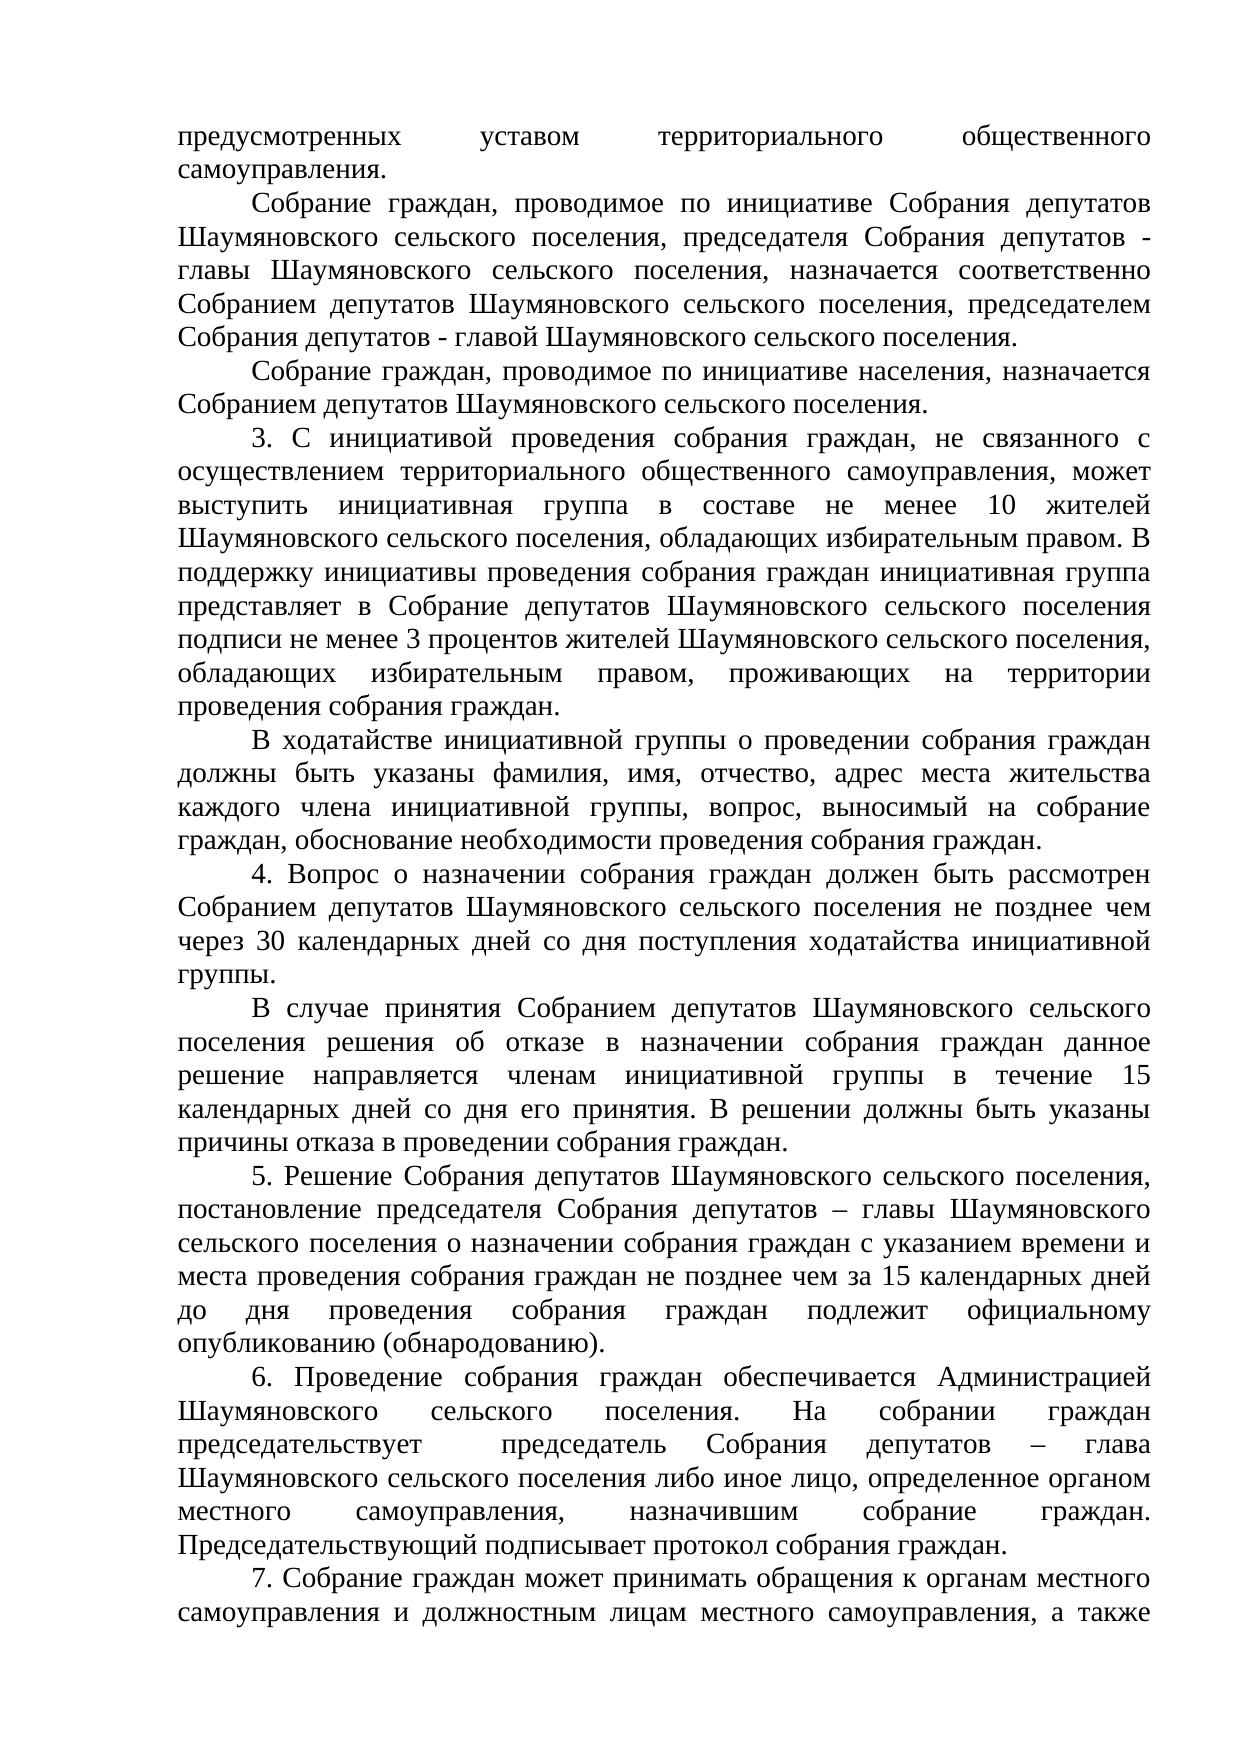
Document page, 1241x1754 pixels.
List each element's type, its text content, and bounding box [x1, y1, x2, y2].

text Собрание граждан, проводимое по инициативе Собрания депутатов Шаумяновского сельского поселения, председателя Собрания депутатов - главы Шаумяновского сельского поселения, назначается соответственно Собранием депутатов Шаумяновского сельского поселения, председателем Собрания депутатов - главой Шаумяновского сельского поселения. [177, 185, 1152, 353]
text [177, 118, 1152, 185]
text 4. Вопрос о назначении собрания граждан должен быть рассмотрен Собранием депутатов Шаумяновского сельского поселения не позднее чем через 30 календарных дней со дня поступления ходатайства инициативной группы. [177, 856, 1152, 990]
text В случае принятия Собранием депутатов Шаумяновского сельского поселения решения об отказе в назначении собрания граждан данное решение направляется членам инициативной группы в течение 15 календарных дней со дня его принятия. В решении должны быть указаны причины отказа в проведении собрания граждан. [177, 990, 1152, 1158]
text В ходатайстве инициативной группы о проведении собрания граждан должны быть указаны фамилия, имя, отчество, адрес места жительства каждого члена инициативной группы, вопрос, выносимый на собрание граждан, обоснование необходимости проведения собрания граждан. [177, 722, 1152, 856]
text 5. Решение Собрания депутатов Шаумяновского сельского поселения, постановление председателя Собрания депутатов – главы Шаумяновского сельского поселения о назначении собрания граждан с указанием времени и места проведения собрания граждан не позднее чем за 15 календарных дней до дня проведения собрания граждан подлежит официальному опубликованию (обнародованию). [177, 1158, 1152, 1359]
text 6. Проведение собрания граждан обеспечивается Администрацией Шаумяновского сельского поселения. На собрании граждан председательствует председатель Собрания депутатов – глава Шаумяновского сельского поселения либо иное лицо, определенное органом местного самоуправления, назначившим собрание граждан. Председательствующий подписывает протокол собрания граждан. [177, 1359, 1152, 1560]
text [177, 1560, 1152, 1627]
text Собрание граждан, проводимое по инициативе населения, назначается Собранием депутатов Шаумяновского сельского поселения. [177, 353, 1152, 420]
text 3. С инициативой проведения собрания граждан, не связанного с осуществлением территориального общественного самоуправления, может выступить инициативная группа в составе не менее 10 жителей Шаумяновского сельского поселения, обладающих избирательным правом. В поддержку инициативы проведения собрания граждан инициативная группа представляет в Собрание депутатов Шаумяновского сельского поселения подписи не менее 3 процентов жителей Шаумяновского сельского поселения, обладающих избирательным правом, проживающих на территории проведения собрания граждан. [177, 420, 1152, 722]
